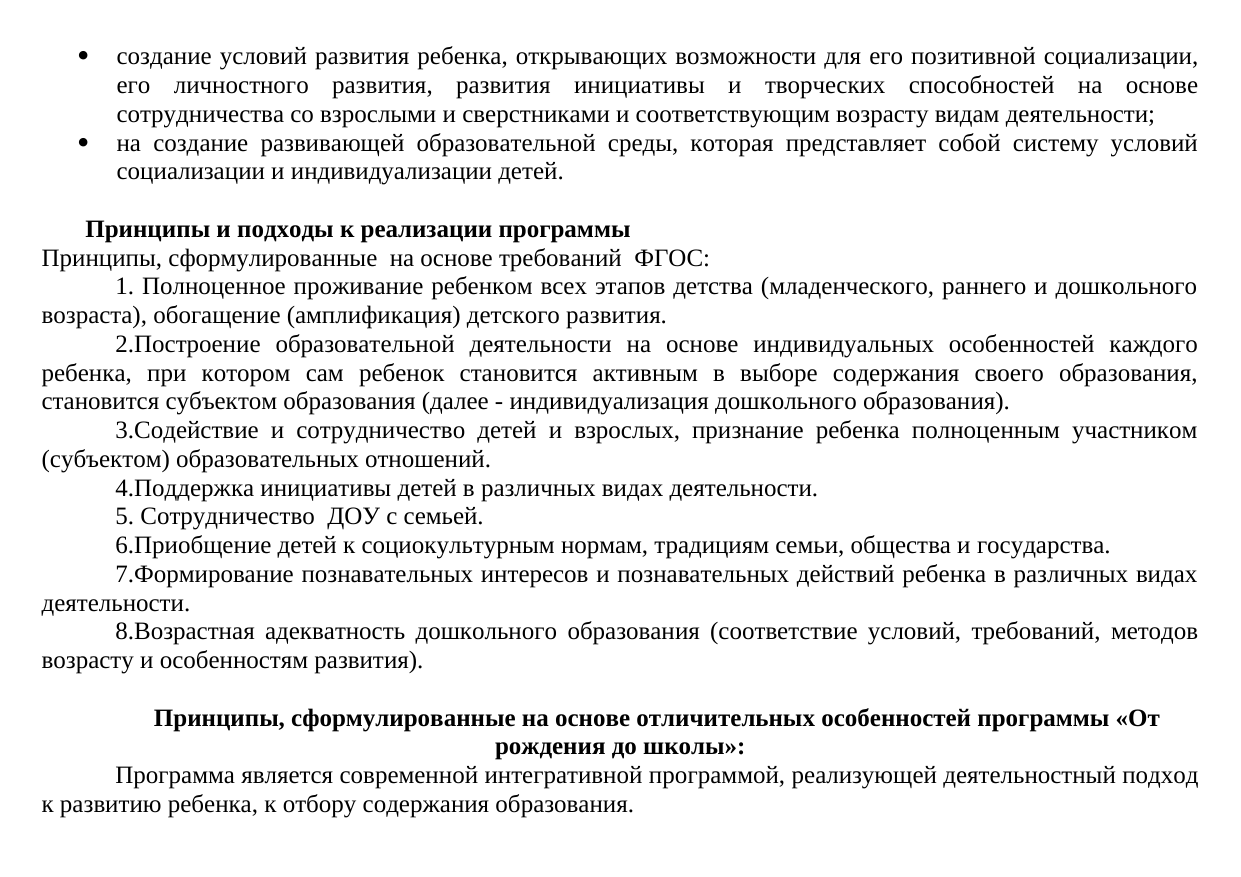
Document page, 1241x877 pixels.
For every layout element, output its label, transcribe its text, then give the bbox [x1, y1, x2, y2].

text Принципы, сформулированные на основе требований ФГОС: [41, 243, 1199, 271]
list на создание развивающей образовательной среды, которая представляет собой систему условий социализации и индивидуализации детей. [79, 128, 1199, 185]
text 8.Возрастная адекватность дошкольного образования (соответствие условий, требований, методов возрасту и особенностям развития). [41, 616, 1199, 674]
text 2.Построение образовательной деятельности на основе индивидуальных особенностей каждого ребенка, при котором сам ребенок становится активным в выборе содержания своего образования, становится субъектом образования (далее - индивидуализация дошкольного образования). [41, 329, 1199, 415]
text Программа является современной интегративной программой, реализующей деятельностный подход к развитию ребенка, к отбору содержания образования. [41, 760, 1199, 818]
text 1. Полноценное проживание ребенком всех этапов детства (младенческого, раннего и дошкольного возраста), обогащение (амплификация) детского развития. [41, 271, 1199, 329]
text Принципы и подходы к реализации программы [41, 214, 1199, 243]
list создание условий развития ребенка, открывающих возможности для его позитивной социализации, его личностного развития, развития инициативы и творческих способностей на основе сотрудничества со взрослыми и сверстниками и соответствующим возрасту видам деятельности; [79, 41, 1199, 128]
text 4.Поддержка инициативы детей в различных видах деятельности. [41, 473, 1199, 501]
text 6.Приобщение детей к социокультурным нормам, традициям семьи, общества и государства. [41, 530, 1199, 559]
text 7.Формирование познавательных интересов и познавательных действий ребенка в различных видах деятельности. [41, 559, 1199, 616]
text 3.Содействие и сотрудничество детей и взрослых, признание ребенка полноценным участником (субъектом) образовательных отношений. [41, 415, 1199, 473]
text Принципы, сформулированные на основе отличительных особенностей программы «От рождения до школы»: [41, 703, 1199, 760]
text 5. Сотрудничество ДОУ с семьей. [41, 501, 1199, 530]
